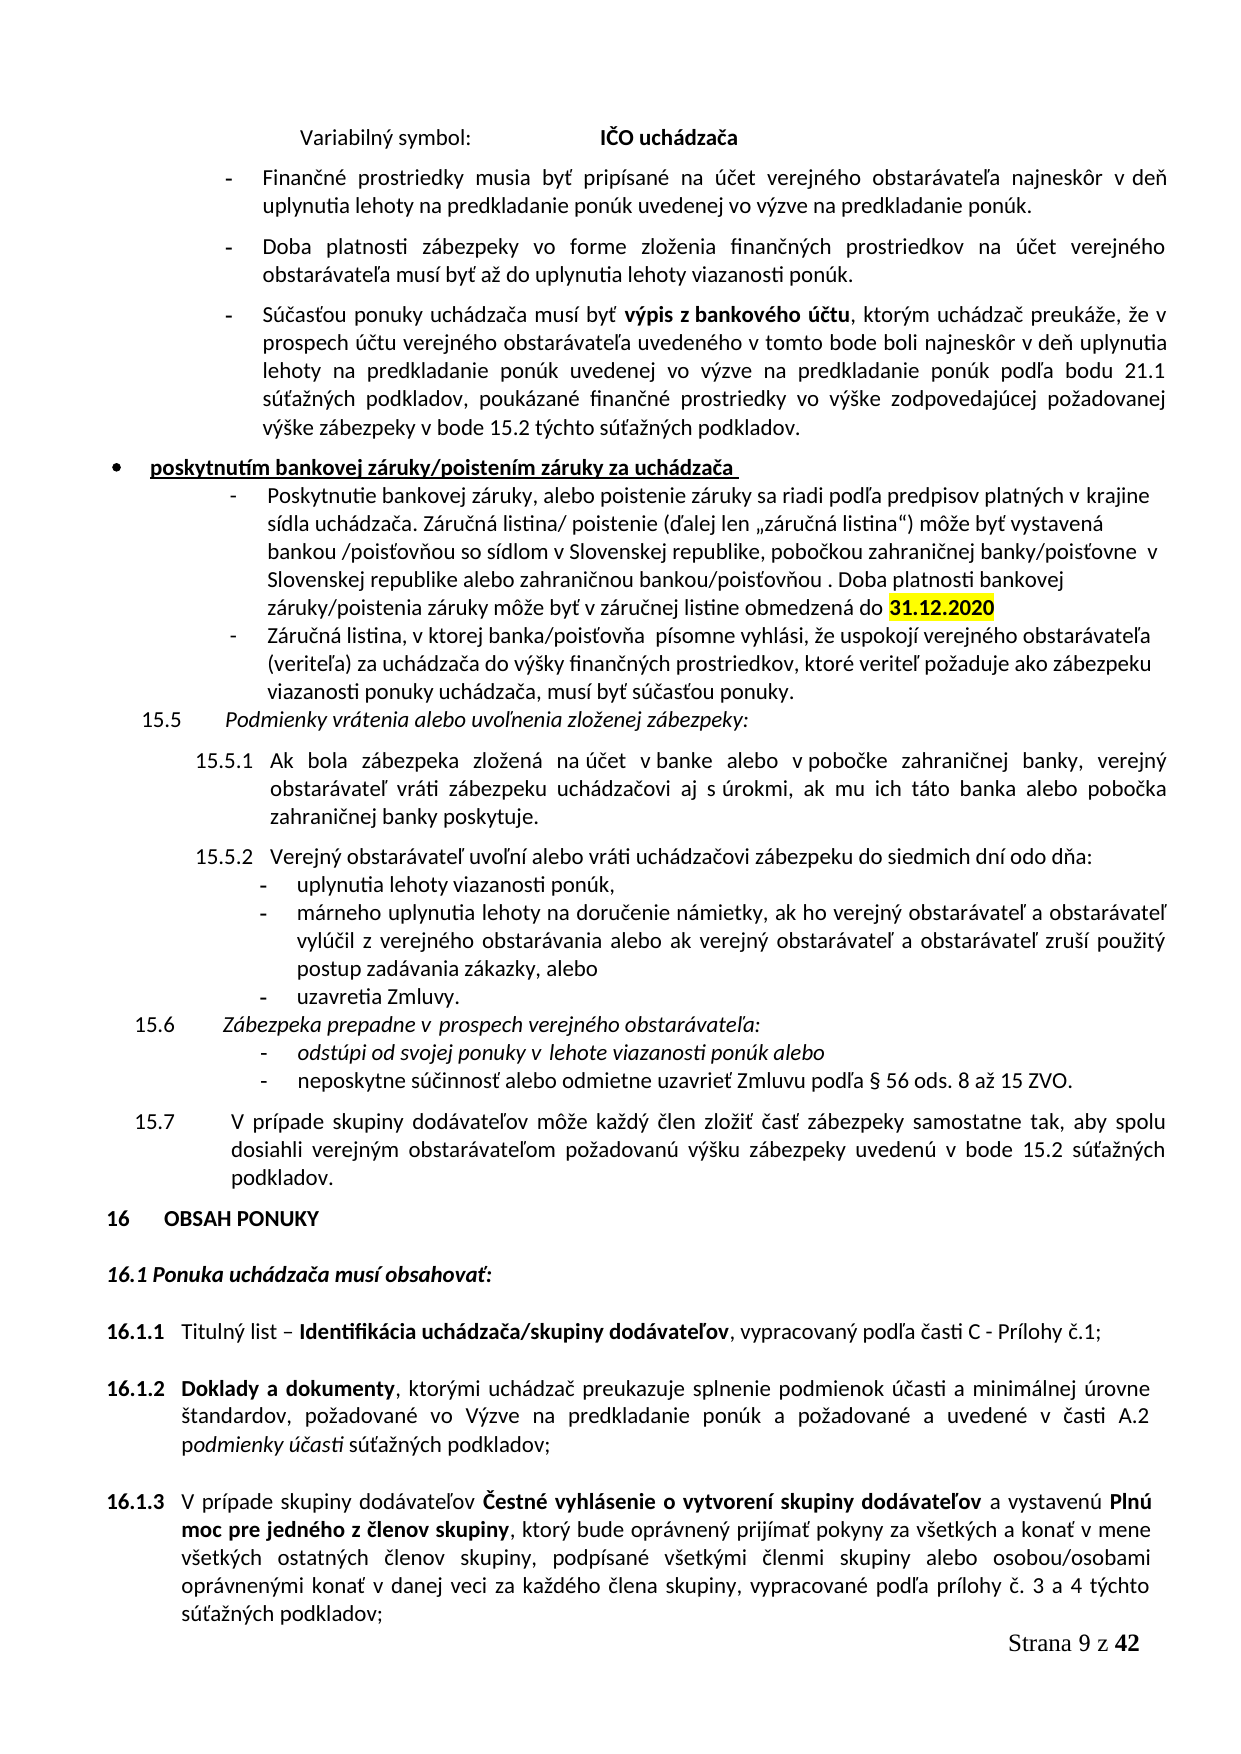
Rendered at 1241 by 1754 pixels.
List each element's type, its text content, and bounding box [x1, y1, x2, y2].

subtitle Zábezpeka prepadne v prospech verejného obstarávateľa: [134, 1011, 1167, 1038]
list Doklady a dokumenty, ktorými uchádzač preukazuje splnenie podmienok účasti a minimálnej úrovne štandardov, požadované vo Výzve na predkladanie ponúk a požadované a uvedené v časti A.2 podmienky účasti súťažných podkladov; [106, 1374, 1152, 1458]
list Verejný obstarávateľ uvoľní alebo vráti uchádzačovi zábezpeku do siedmich dní odo dňa: [195, 842, 1167, 870]
list Titulný list – Identifikácia uchádzača/skupiny dodávateľov, vypracovaný podľa časti C - Prílohy č.1; [106, 1317, 1167, 1346]
list poskytnutím bankovej záruky/poistením záruky za uchádzača [112, 453, 1167, 481]
list Záručná listina, v ktorej banka/poisťovňa písomne vyhlási, že uspokojí verejného obstarávateľa (veriteľa) za uchádzača do výšky finančných prostriedkov, ktoré veriteľ požaduje ako zábezpeku viazanosti ponuky uchádzača, musí byť súčasťou ponuky. [229, 621, 1167, 705]
subtitle odstúpi od svojej ponuky v lehote viazanosti ponúk alebo [260, 1038, 1167, 1067]
list OBSAH PONUKY [106, 1204, 1167, 1232]
list Finančné prostriedky musia byť pripísané na účet verejného obstarávateľa najneskôr v deň uplynutia lehoty na predkladanie ponúk uvedenej vo výzve na predkladanie ponúk. [225, 163, 1167, 219]
list Ak bola zábezpeka zložená na účet v banke alebo v pobočke zahraničnej banky, verejný obstarávateľ vráti zábezpeku uchádzačovi aj s úrokmi, ak mu ich táto banka alebo pobočka zahraničnej banky poskytuje. [195, 746, 1167, 830]
list V prípade skupiny dodávateľov Čestné vyhlásenie o vytvorení skupiny dodávateľov a vystavenú Plnú moc pre jedného z členov skupiny, ktorý bude oprávnený prijímať pokyny za všetkých a konať v mene všetkých ostatných členov skupiny, podpísané všetkými členmi skupiny alebo osobou/osobami oprávnenými konať v danej veci za každého člena skupiny, vypracované podľa prílohy č. 3 a 4 týchto súťažných podkladov; [106, 1487, 1152, 1627]
list Súčasťou ponuky uchádzača musí byť výpis z bankového účtu, ktorým uchádzač preukáže, že v prospech účtu verejného obstarávateľa uvedeného v tomto bode boli najneskôr v deň uplynutia lehoty na predkladanie ponúk uvedenej vo výzve na predkladanie ponúk podľa bodu 21.1 súťažných podkladov, poukázané finančné prostriedky vo výške zodpovedajúcej požadovanej výške zábezpeky v bode 15.2 týchto súťažných podkladov. [225, 301, 1167, 441]
list márneho uplynutia lehoty na doručenie námietky, ak ho verejný obstarávateľ a obstarávateľ vylúčil z verejného obstarávania alebo ak verejný obstarávateľ a obstarávateľ zruší použitý postup zadávania zákazky, alebo [259, 898, 1167, 982]
list uzavretia Zmluvy. [259, 982, 1167, 1011]
list Ponuka uchádzača musí obsahovať: [106, 1260, 1167, 1288]
subtitle Podmienky vrátenia alebo uvoľnenia zloženej zábezpeky: [141, 705, 1167, 733]
list Doba platnosti zábezpeky vo forme zloženia finančných prostriedkov na účet verejného obstarávateľa musí byť až do uplynutia lehoty viazanosti ponúk. [225, 232, 1167, 288]
list Poskytnutie bankovej záruky, alebo poistenie záruky sa riadi podľa predpisov platných v krajine sídla uchádzača. Záručná listina/ poistenie (ďalej len „záručná listina“) môže byť vystavená bankou /poisťovňou so sídlom v Slovenskej republike, pobočkou zahraničnej banky/poisťovne v Slovenskej republike alebo zahraničnou bankou/poisťovňou . Doba platnosti bankovej záruky/poistenia záruky môže byť v záručnej listine obmedzená do 31.12.2020 [229, 481, 1167, 621]
list V prípade skupiny dodávateľov môže každý člen zložiť časť zábezpeky samostatne tak, aby spolu dosiahli verejným obstarávateľom požadovanú výšku zábezpeky uvedenú v bode 15.2 súťažných podkladov. [134, 1107, 1167, 1191]
text Variabilný symbol: IČO uchádzača [300, 123, 1167, 151]
list uplynutia lehoty viazanosti ponúk, [259, 870, 1167, 898]
list neposkytne súčinnosť alebo odmietne uzavrieť Zmluvu podľa § 56 ods. 8 až 15 ZVO. [260, 1067, 1167, 1094]
